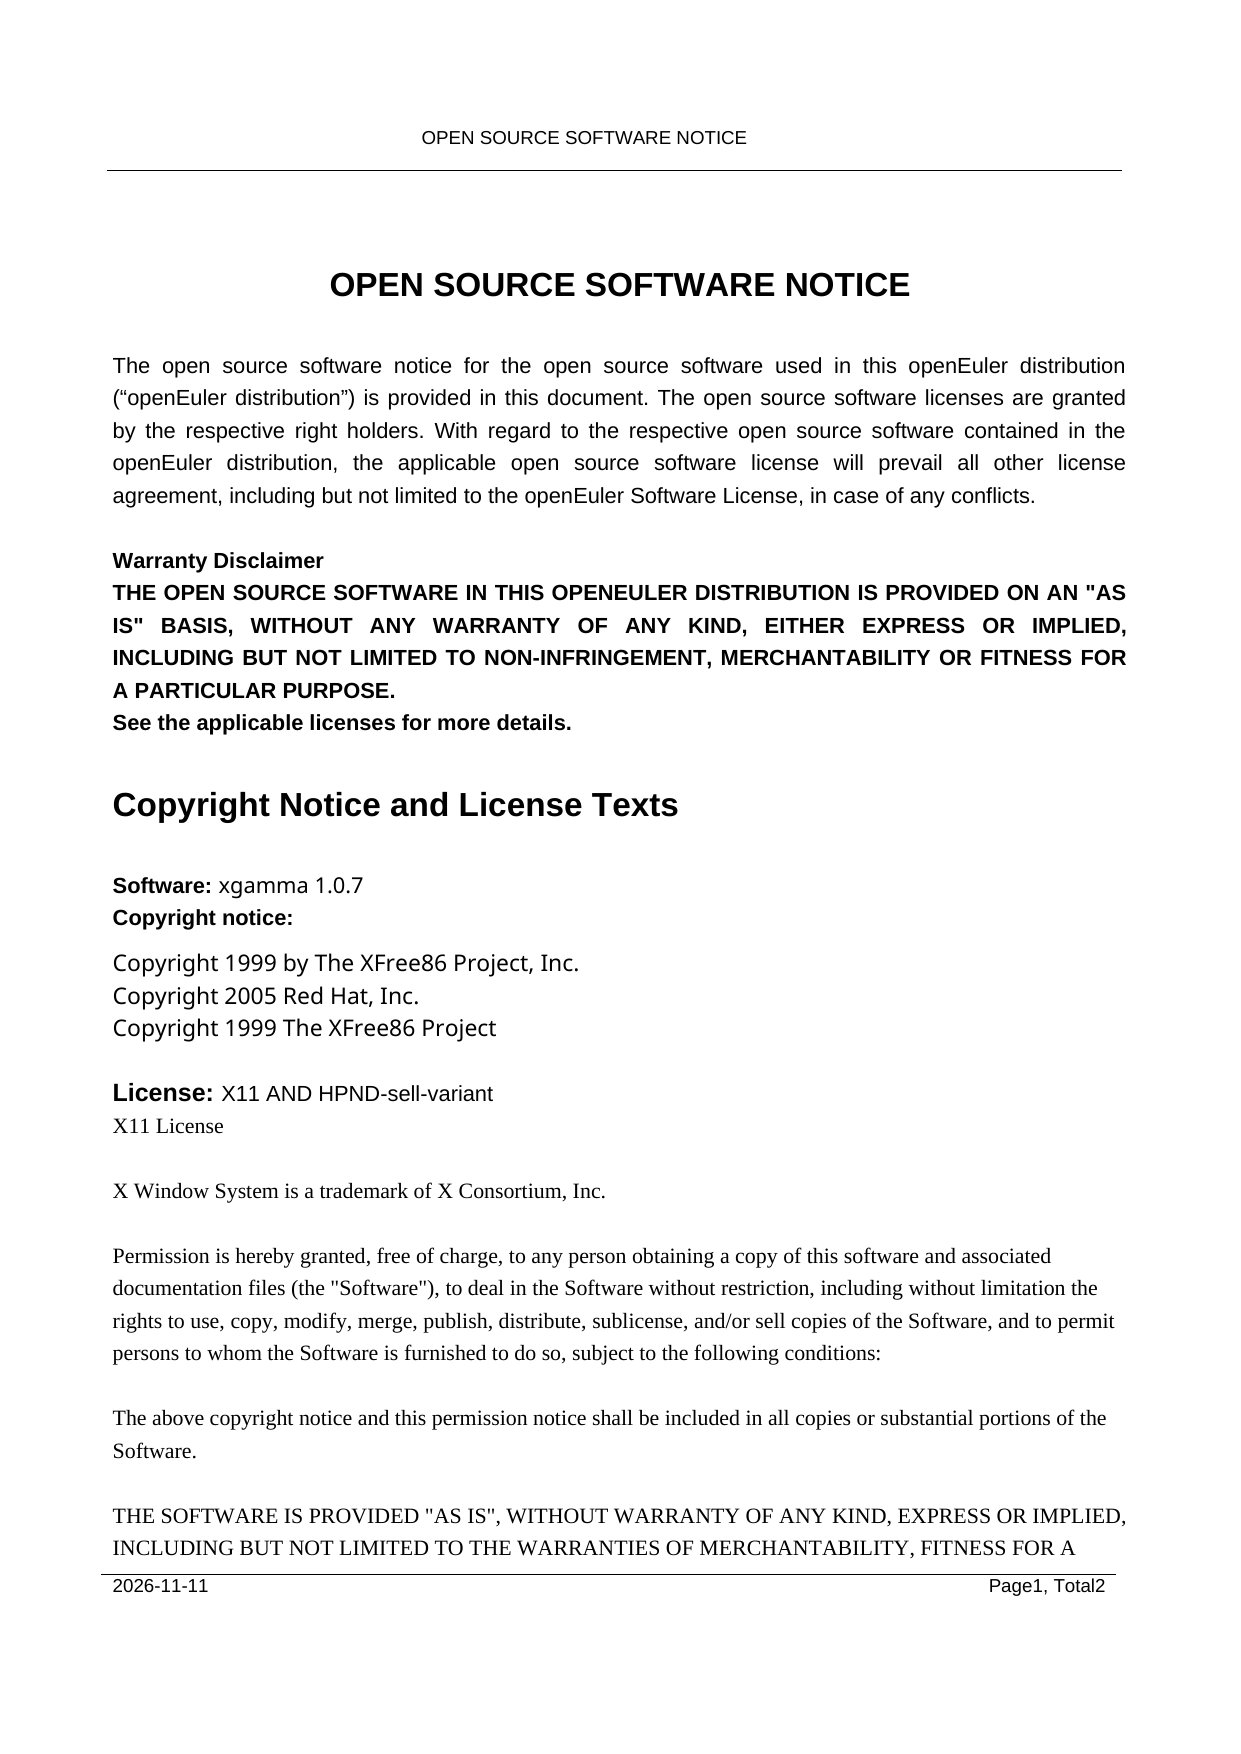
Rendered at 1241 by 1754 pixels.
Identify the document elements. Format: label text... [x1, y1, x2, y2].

text OPEN SOURCE SOFTWARE NOTICE [112, 251, 1128, 316]
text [112, 1109, 1128, 1564]
title Software: xgamma 1.0.7 [112, 869, 1128, 901]
text Copyright 1999 by The XFree86 Project, Inc. Copyright 2005 Red Hat, Inc. Copyright 1999 The XFree86 Project [112, 947, 1128, 1077]
text The open source software notice for the open source software used in this openEuler distribution (“openEuler distribution”) is provided in this document. The open source software licenses are granted by the respective right holders. With regard to the respective open source software contained in the openEuler distribution, the applicable open source software license will prevail all other license agreement, including but not limited to the openEuler Software License, in case of any conflicts. [112, 349, 1128, 511]
text License: X11 AND HPND-sell-variant [112, 1077, 1128, 1109]
text THE OPEN SOURCE SOFTWARE IN THIS OPENEULER DISTRIBUTION IS PROVIDED ON AN "AS IS" BASIS, WITHOUT ANY WARRANTY OF ANY KIND, EITHER EXPRESS OR IMPLIED, INCLUDING BUT NOT LIMITED TO NON-INFRINGEMENT, MERCHANTABILITY OR FITNESS FOR A PARTICULAR PURPOSE. See the applicable licenses for more details. [112, 576, 1128, 739]
text Copyright notice: [112, 901, 1128, 934]
text Warranty Disclaimer [112, 544, 1128, 576]
text Copyright Notice and License Texts [112, 771, 1128, 836]
